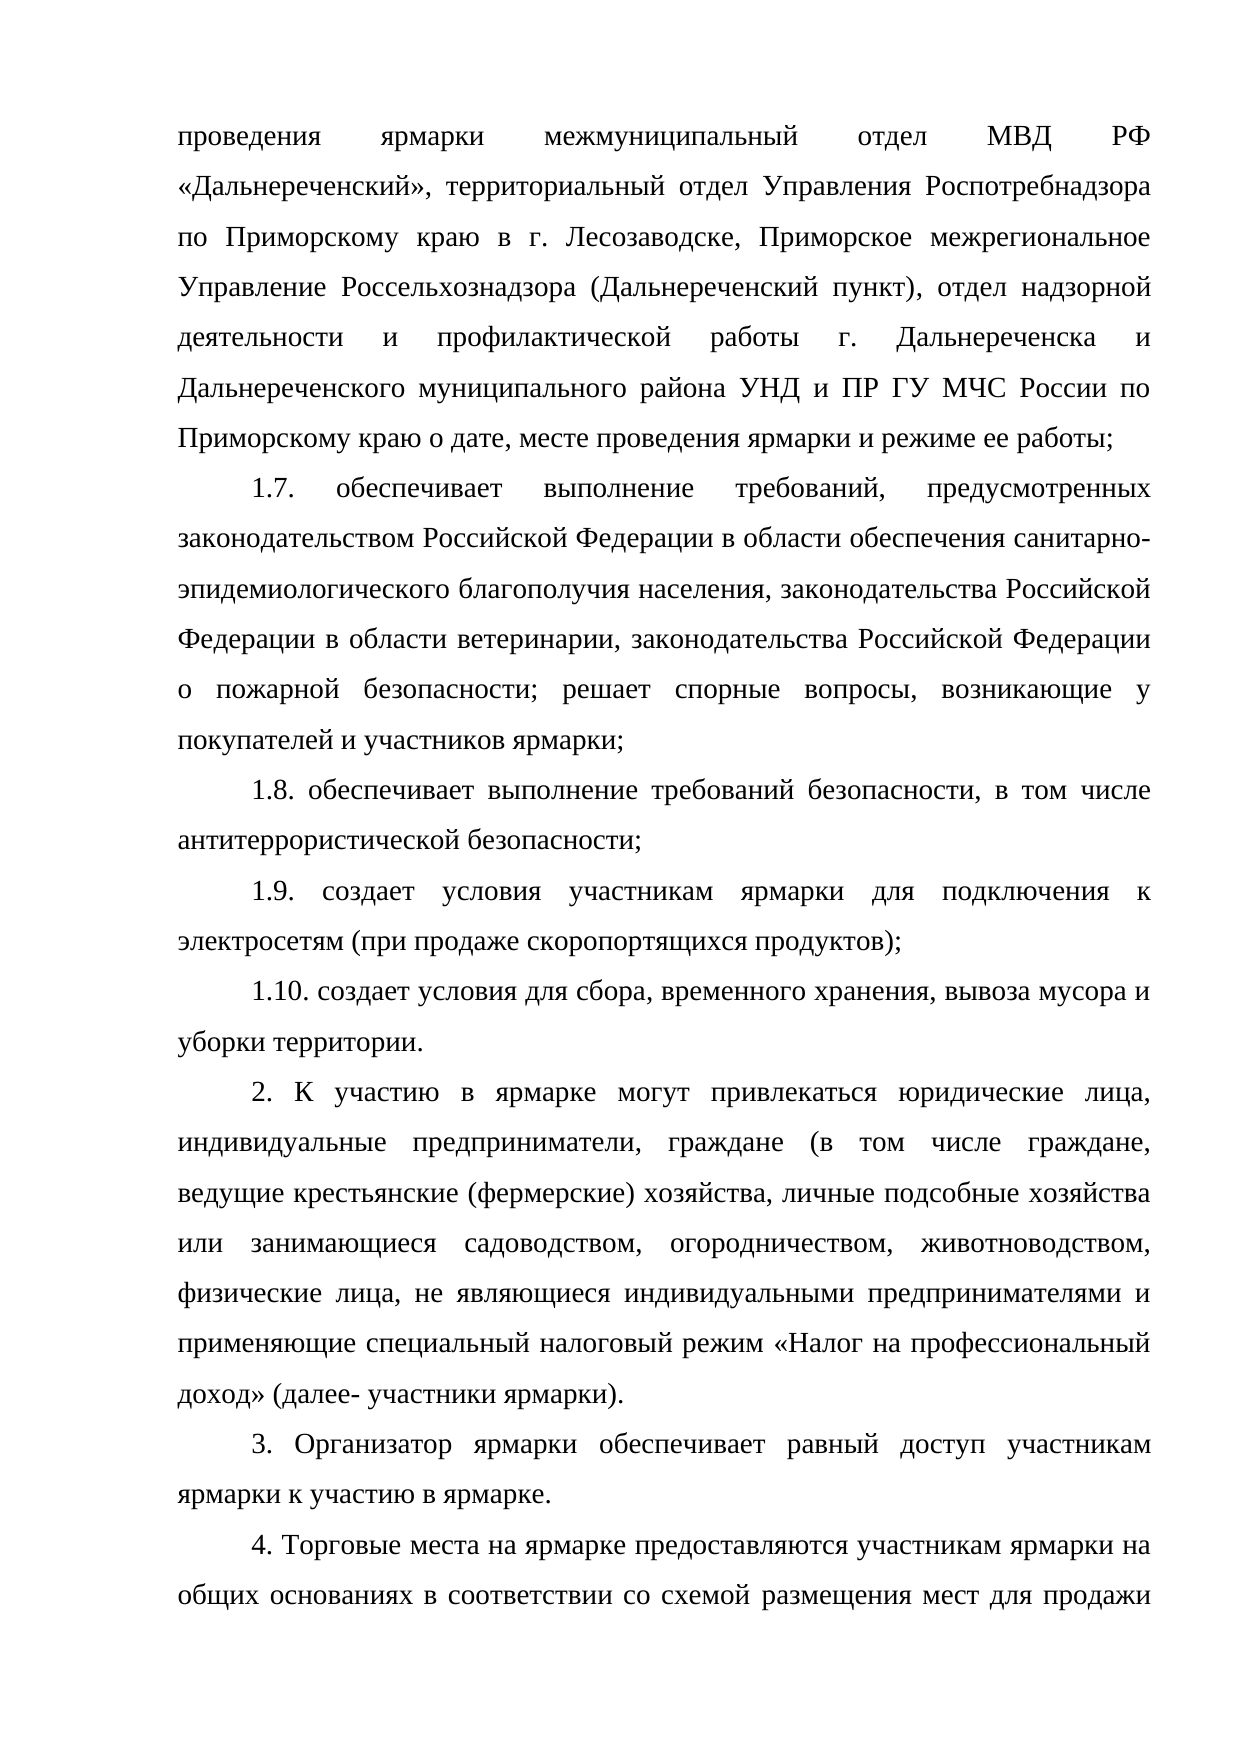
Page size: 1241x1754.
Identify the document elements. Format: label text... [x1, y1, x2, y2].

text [177, 118, 1152, 453]
text 1.9. создает условия участникам ярмарки для подключения к электросетям (при продаже скоропортящихся продуктов); [177, 873, 1152, 957]
text 1.10. создает условия для сбора, временного хранения, вывоза мусора и уборки территории. [177, 973, 1152, 1057]
text 1.7. обеспечивает выполнение требований, предусмотренных законодательством Российской Федерации в области обеспечения санитарно-эпидемиологического благополучия населения, законодательства Российской Федерации в области ветеринарии, законодательства Российской Федерации о пожарной безопасности; решает спорные вопросы, возникающие у покупателей и участников ярмарки; [177, 470, 1152, 755]
text 3. Организатор ярмарки обеспечивает равный доступ участникам ярмарки к участию в ярмарке. [177, 1426, 1152, 1510]
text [177, 1527, 1152, 1611]
text 1.8. обеспечивает выполнение требований безопасности, в том числе антитеррористической безопасности; [177, 772, 1152, 856]
text 2. К участию в ярмарке могут привлекаться юридические лица, индивидуальные предприниматели, граждане (в том числе граждане, ведущие крестьянские (фермерские) хозяйства, личные подсобные хозяйства или занимающиеся садоводством, огородничеством, животноводством, физические лица, не являющиеся индивидуальными предпринимателями и применяющие специальный налоговый режим «Налог на профессиональный доход» (далее- участники ярмарки). [177, 1074, 1152, 1409]
